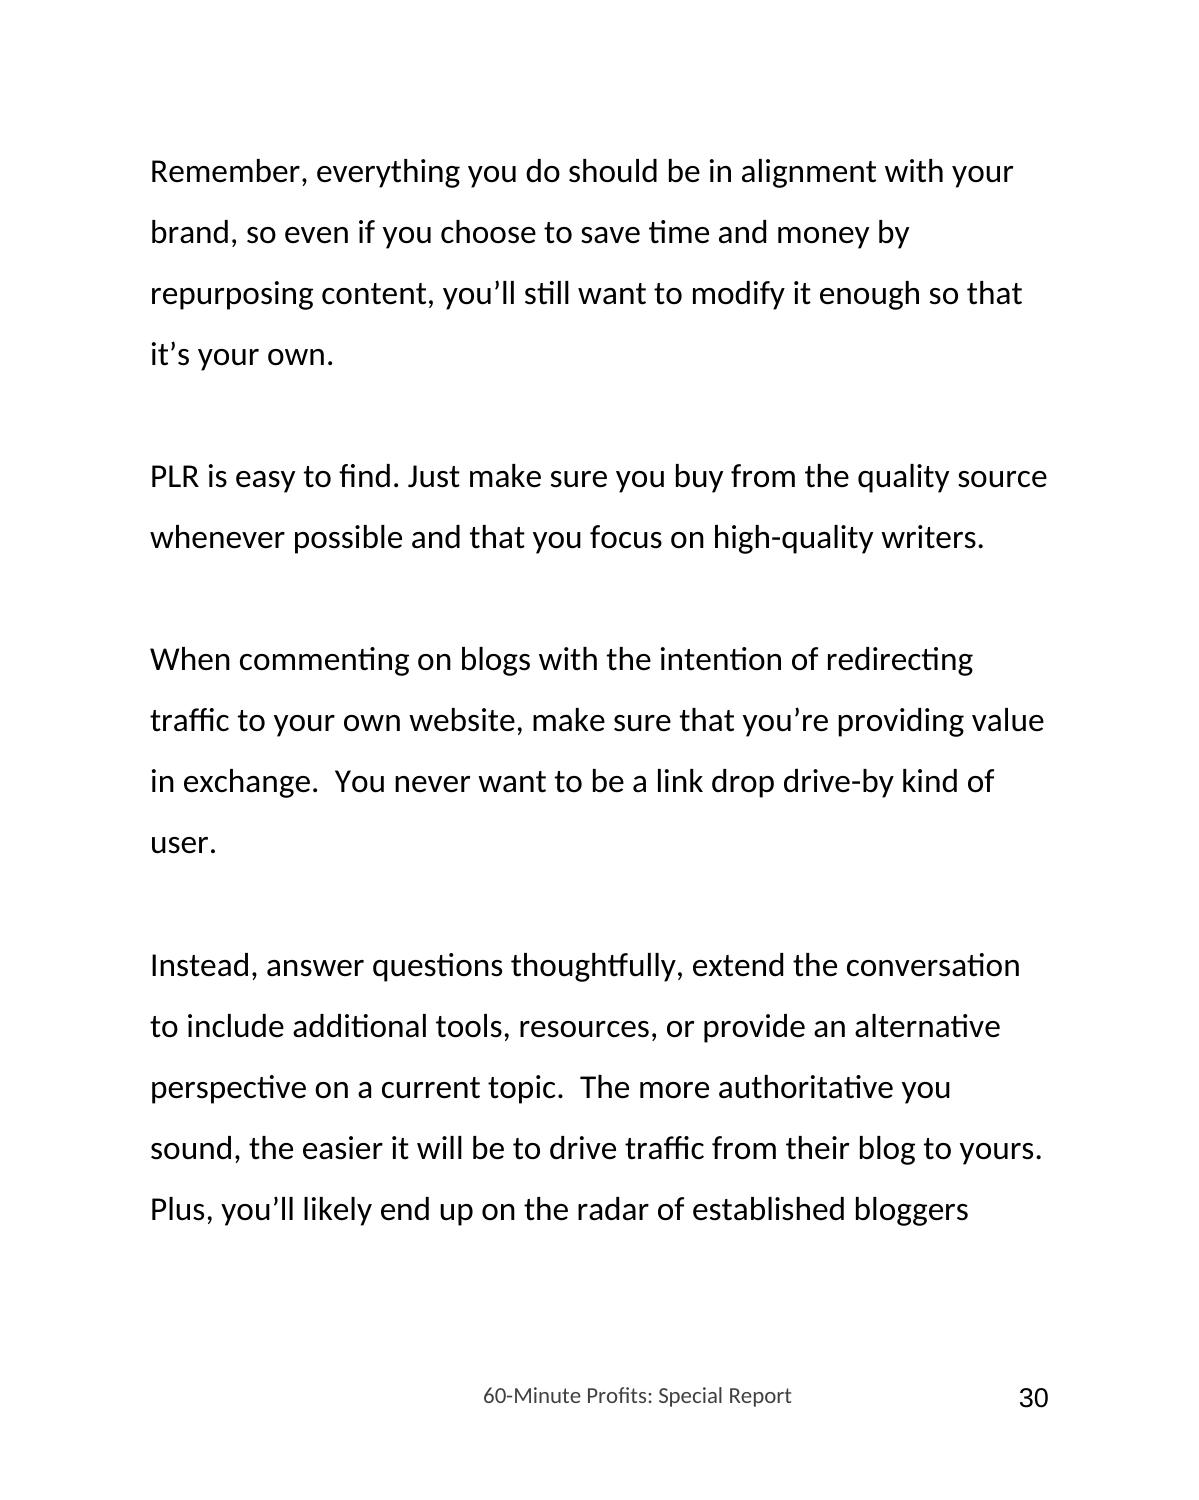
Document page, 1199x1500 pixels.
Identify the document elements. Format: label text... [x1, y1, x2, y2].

text PLR is easy to find. Just make sure you buy from the quality source whenever possible and that you focus on high-quality writers. [150, 455, 1049, 557]
text When commenting on blogs with the intention of redirecting traffic to your own website, make sure that you’re providing value in exchange. You never want to be a link drop drive-by kind of user. [150, 638, 1049, 862]
text Remember, everything you do should be in alignment with your brand, so even if you choose to save time and money by repurposing content, you’ll still want to modify it enough so that it’s your own. [150, 150, 1049, 374]
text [150, 943, 1049, 1228]
